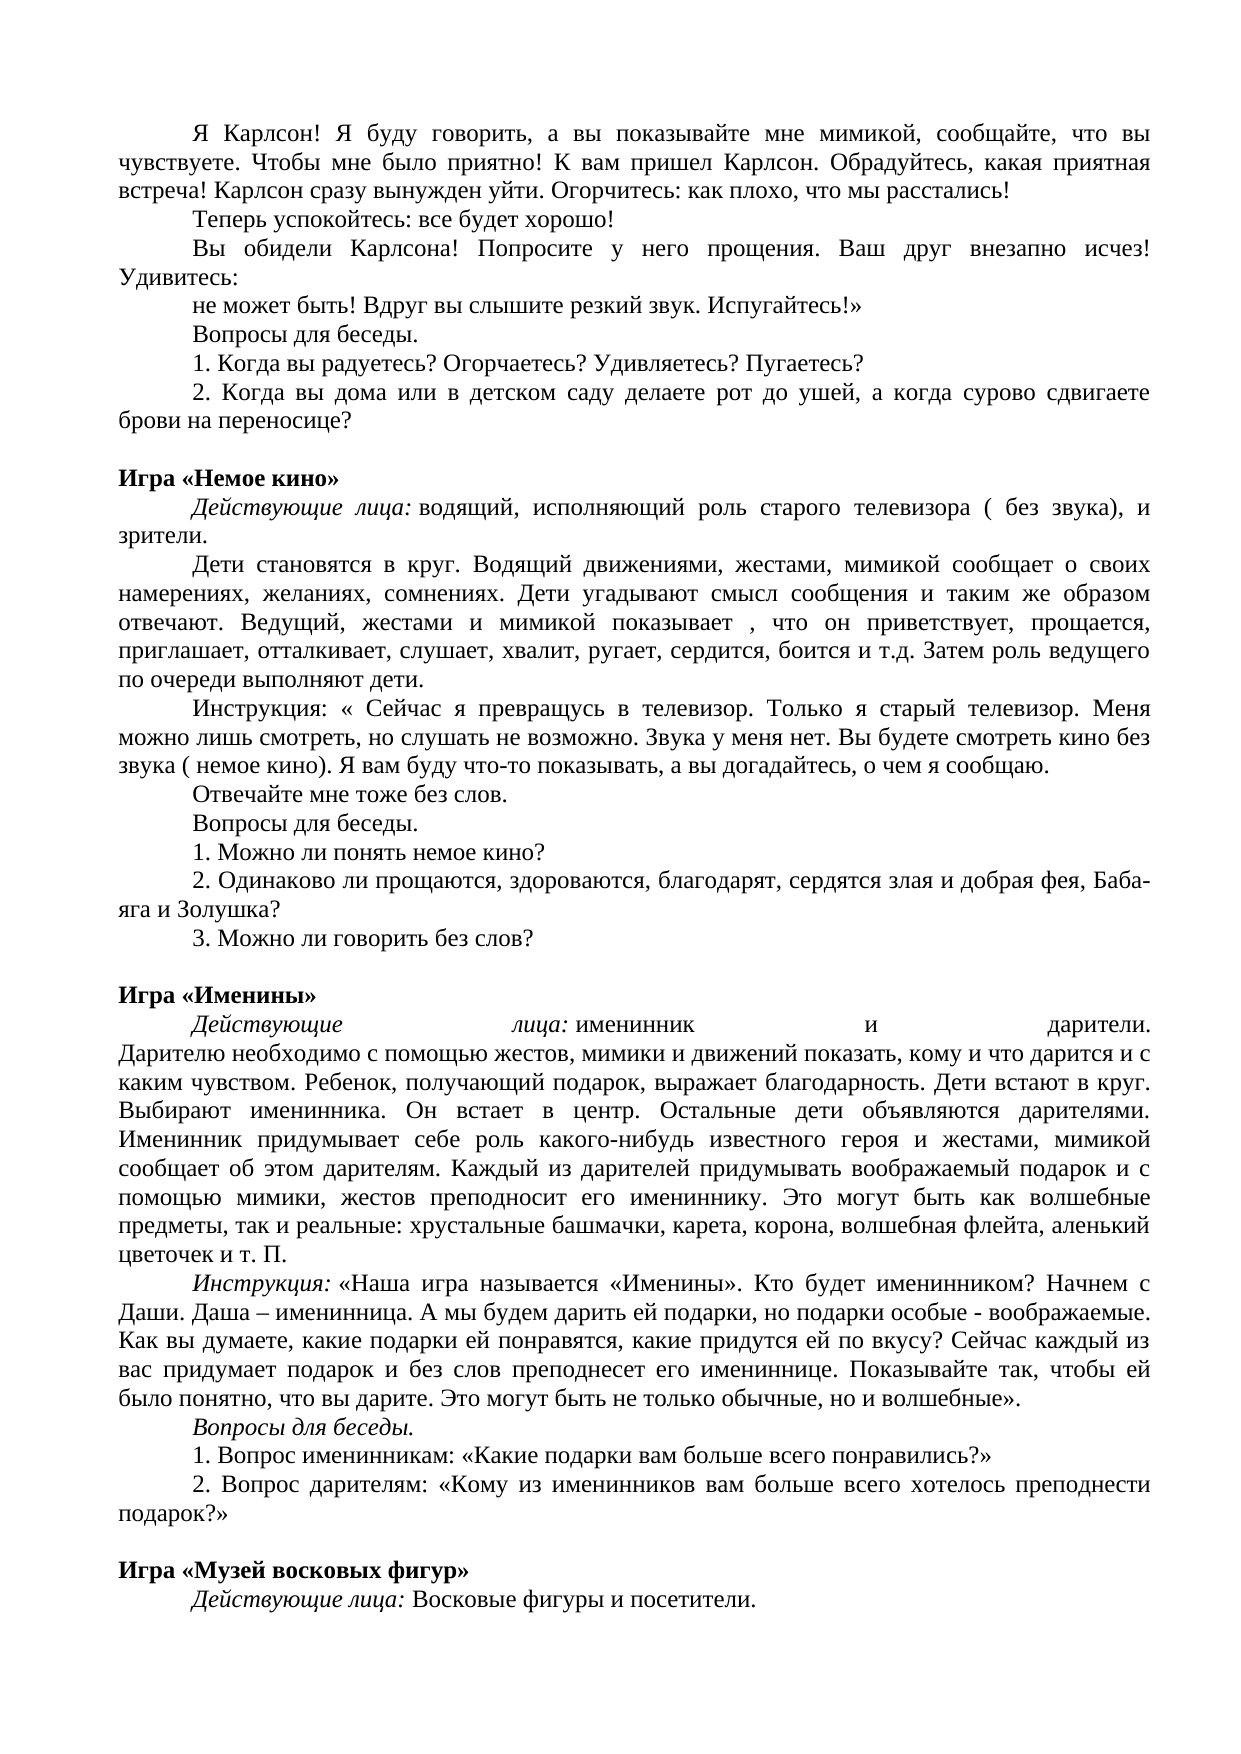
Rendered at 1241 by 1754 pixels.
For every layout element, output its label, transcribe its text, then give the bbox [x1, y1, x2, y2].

text не может быть! Вдруг вы слышите резкий звук. Испугайтесь!» [118, 291, 1152, 319]
text Вопросы для беседы. [118, 319, 1152, 348]
text Дети становятся в круг. Водящий движениями, жестами, мимикой сообщает о своих намерениях, желаниях, сомнениях. Дети угадывают смысл сообщения и таким же образом отвечают. Ведущий, жестами и мимикой показывает , что он приветствует, прощается, приглашает, отталкивает, слушает, хвалит, ругает, сердится, боится и т.д. Затем роль ведущего по очереди выполняют дети. [118, 549, 1152, 693]
text Инструкция: «Наша игра называется «Именины». Кто будет именинником? Начнем с Даши. Даша – именинница. А мы будем дарить ей подарки, но подарки особые - воображаемые. Как вы думаете, какие подарки ей понравятся, какие придутся ей по вкусу? Сейчас каждый из вас придумает подарок и без слов преподнесет его имениннице. Показывайте так, чтобы ей было понятно, что вы дарите. Это могут быть не только обычные, но и волшебные». [118, 1268, 1152, 1412]
text 1. Вопрос именинникам: «Какие подарки вам больше всего понравились?» [118, 1441, 1152, 1469]
text 2. Вопрос дарителям: «Кому из именинников вам больше всего хотелось преподнести подарок?» [118, 1469, 1152, 1527]
text 2. Одинаково ли прощаются, здороваются, благодарят, сердятся злая и добрая фея, Баба-яга и Золушка? [118, 866, 1152, 923]
text Действующие лица: именинник и дарители. Дарителю необходимо с помощью жестов, мимики и движений показать, кому и что дарится и с каким чувством. Ребенок, получающий подарок, выражает благодарность. Дети встают в круг. Выбирают именинника. Он встает в центр. Остальные дети объявляются дарителями. Именинник придумывает себе роль какого-нибудь известного героя и жестами, мимикой сообщает об этом дарителям. Каждый из дарителей придумывать воображаемый подарок и с помощью мимики, жестов преподносит его имениннику. Это могут быть как волшебные предметы, так и реальные: хрустальные башмачки, карета, корона, волшебная флейта, аленький цветочек и т. П. [118, 1009, 1152, 1268]
text Игра «Немое кино» [118, 434, 1152, 492]
text Вопросы для беседы. [118, 1412, 1152, 1441]
text Действующие лица: Восковые фигуры и посетители. [118, 1584, 1152, 1613]
text 2. Когда вы дома или в детском саду делаете рот до ушей, а когда сурово сдвигаете брови на переносице? [118, 377, 1152, 434]
text Инструкция: « Сейчас я превращусь в телевизор. Только я старый телевизор. Меня можно лишь смотреть, но слушать не возможно. Звука у меня нет. Вы будете смотреть кино без звука ( немое кино). Я вам буду что-то показывать, а вы догадайтесь, о чем я сообщаю. [118, 693, 1152, 779]
text 3. Можно ли говорить без слов? [118, 923, 1152, 952]
text Вы обидели Карлсона! Попросите у него прощения. Ваш друг внезапно исчез! Удивитесь: [118, 233, 1152, 291]
text Отвечайте мне тоже без слов. [118, 779, 1152, 808]
text 1. Можно ли понять немое кино? [118, 837, 1152, 866]
text Действующие лица: водящий, исполняющий роль старого телевизора ( без звука), и зрители. [118, 492, 1152, 549]
text Вопросы для беседы. [118, 808, 1152, 837]
text Теперь успокойтесь: все будет хорошо! [118, 204, 1152, 233]
text Я Карлсон! Я буду говорить, а вы показывайте мне мимикой, сообщайте, что вы чувствуете. Чтобы мне было приятно! К вам пришел Карлсон. Обрадуйтесь, какая приятная встреча! Карлсон сразу вынужден уйти. Огорчитесь: как плохо, что мы расстались! [118, 118, 1152, 204]
text Игра «Музей восковых фигур» [118, 1527, 1152, 1584]
text Игра «Именины» [118, 952, 1152, 1009]
text 1. Когда вы радуетесь? Огорчаетесь? Удивляетесь? Пугаетесь? [118, 348, 1152, 377]
